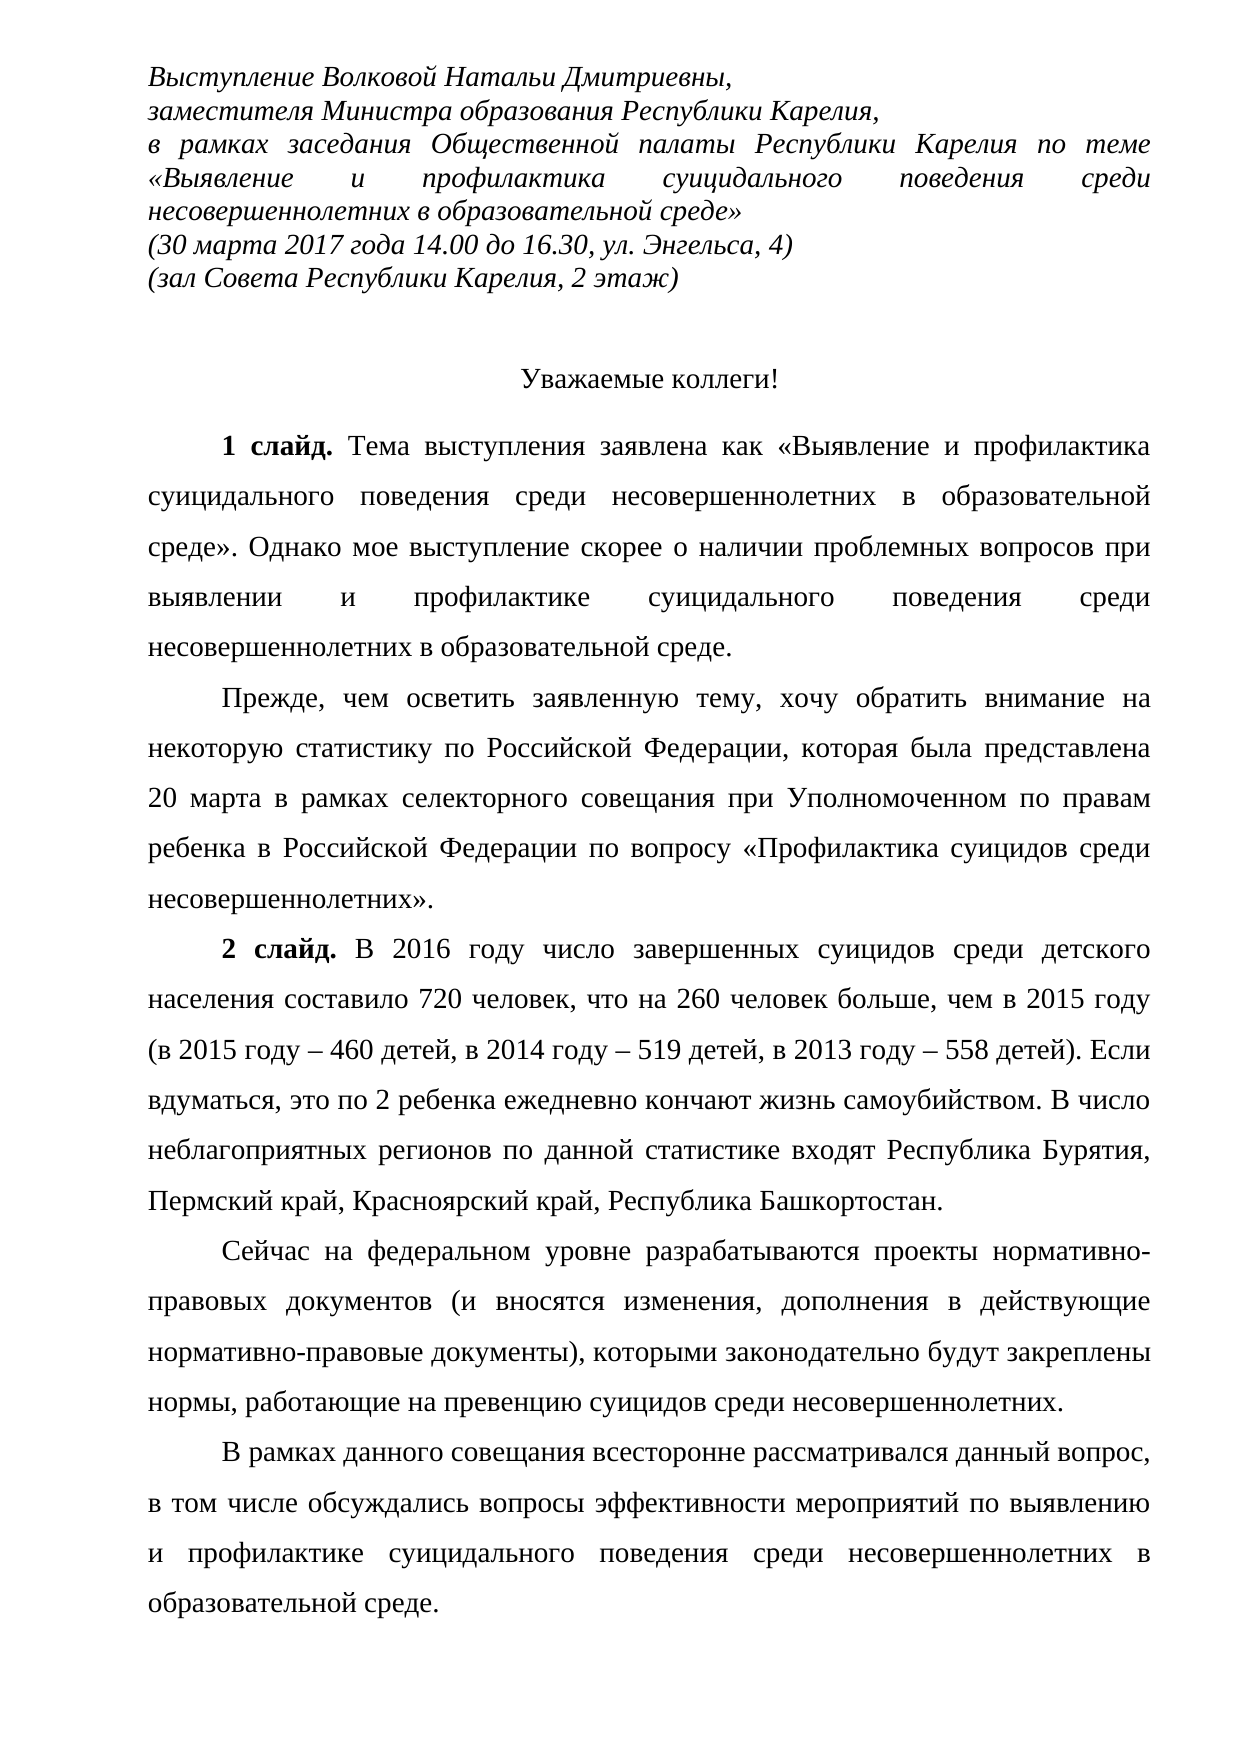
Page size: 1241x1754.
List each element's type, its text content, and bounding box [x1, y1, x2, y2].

text 2 слайд. В 2016 году число завершенных суицидов среди детского населения составило 720 человек, что на 260 человек больше, чем в 2015 году (в 2015 году – 460 детей, в 2014 году – 519 детей, в 2013 году – 558 детей). Если вдуматься, это по 2 ребенка ежедневно кончают жизнь самоубийством. В число неблагоприятных регионов по данной статистике входят Республика Бурятия, Пермский край, Красноярский край, Республика Башкортостан. [148, 931, 1152, 1216]
text в рамках заседания Общественной палаты Республики Карелия по теме «Выявление и профилактика суицидального поведения среди несовершеннолетних в образовательной среде» [148, 126, 1152, 227]
text В рамках данного совещания всесторонне рассматривался данный вопрос, в том числе обсуждались вопросы эффективности мероприятий по выявлению и профилактике суицидального поведения среди несовершеннолетних в образовательной среде. [148, 1434, 1152, 1619]
text (зал Совета Республики Карелия, 2 этаж) [148, 260, 1152, 294]
text Прежде, чем осветить заявленную тему, хочу обратить внимание на некоторую статистику по Российской Федерации, которая была представлена 20 марта в рамках селекторного совещания при Уполномоченном по правам ребенка в Российской Федерации по вопросу «Профилактика суицидов среди несовершеннолетних». [148, 680, 1152, 914]
text Уважаемые коллеги! [148, 361, 1152, 394]
text (30 марта 2017 года 14.00 до 16.30, ул. Энгельса, 4) [148, 227, 1152, 260]
text Сейчас на федеральном уровне разрабатываются проекты нормативно-правовых документов (и вносятся изменения, дополнения в действующие нормативно-правовые документы), которыми законодательно будут закреплены нормы, работающие на превенцию суицидов среди несовершеннолетних. [148, 1233, 1152, 1418]
text 1 слайд. Тема выступления заявлена как «Выявление и профилактика суицидального поведения среди несовершеннолетних в образовательной среде». Однако мое выступление скорее о наличии проблемных вопросов при выявлении и профилактике суицидального поведения среди несовершеннолетних в образовательной среде. [148, 428, 1152, 663]
text Выступление Волковой Натальи Дмитриевны, [148, 59, 1152, 93]
text заместителя Министра образования Республики Карелия, [148, 93, 1152, 126]
